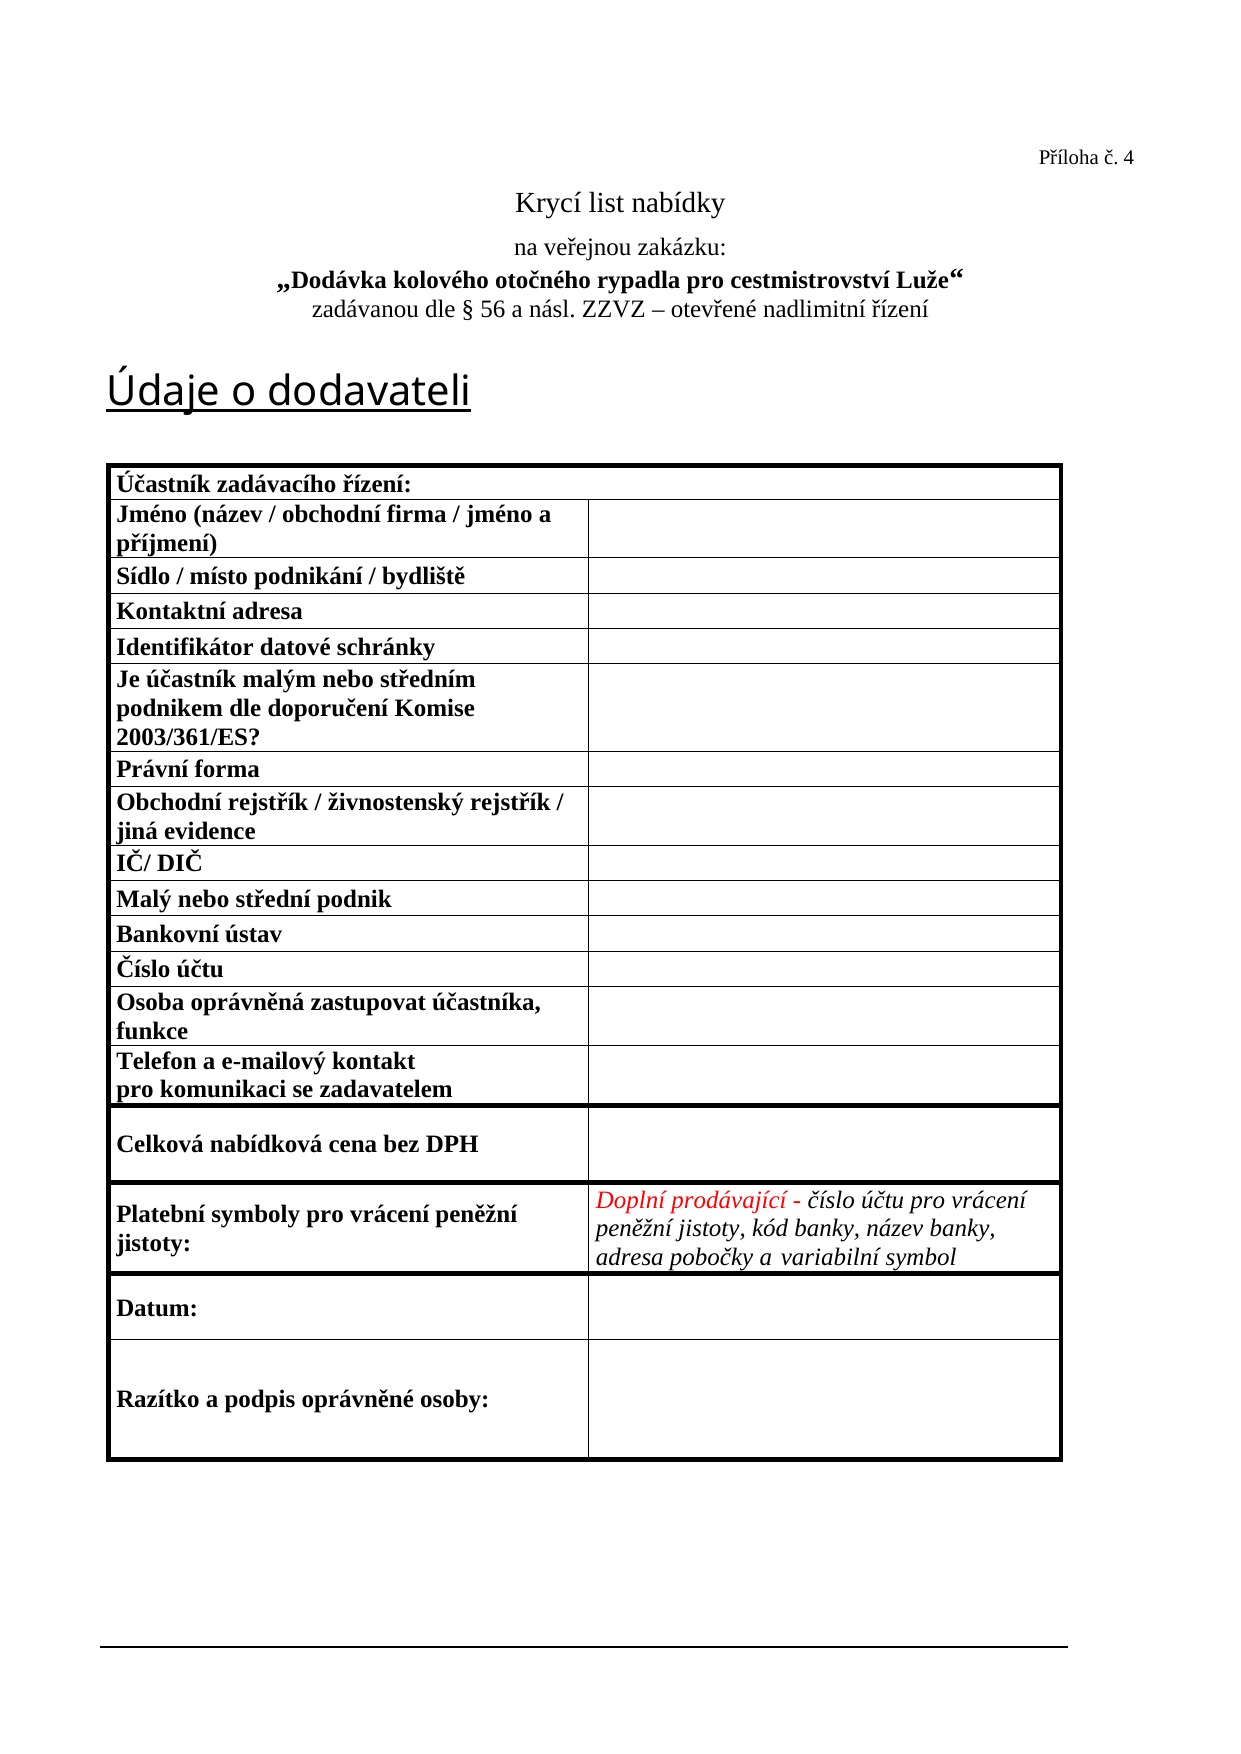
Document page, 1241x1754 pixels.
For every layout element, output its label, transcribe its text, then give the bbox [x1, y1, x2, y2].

table_cell [589, 629, 1059, 663]
table_cell Telefon a e-mailový kontakt pro komunikaci se zadavatelem [111, 1046, 588, 1103]
table_cell Datum: [111, 1276, 588, 1339]
table_cell [589, 787, 1059, 844]
table_cell [589, 594, 1059, 628]
text zadávanou dle § 56 a násl. ZZVZ – otevřené nadlimitní řízení [106, 294, 1134, 323]
table_cell Je účastník malým nebo středním podnikem dle doporučení Komise 2003/361/ES? [111, 664, 588, 751]
table_cell Platební symboly pro vrácení peněžní jistoty: [111, 1185, 588, 1271]
text „Dodávka kolového otočného rypadla pro cestmistrovství Luže“ [106, 261, 1134, 294]
table_cell Číslo účtu [111, 952, 588, 986]
table_cell [589, 1276, 1059, 1339]
subtitle Krycí list nabídky [106, 185, 1134, 219]
text na veřejnou zakázku: [106, 232, 1134, 261]
table_cell Sídlo / místo podnikání / bydliště [111, 558, 588, 592]
table_cell Bankovní ústav [111, 916, 588, 951]
table_cell [589, 916, 1059, 951]
subtitle Údaje o dodavateli [106, 361, 1134, 417]
table_cell [589, 1046, 1059, 1103]
table_cell Malý nebo střední podnik [111, 881, 588, 915]
text Příloha č. 4 [106, 144, 1134, 169]
table_cell [589, 987, 1059, 1045]
table_cell Obchodní rejstřík / živnostenský rejstřík / jiná evidence [111, 787, 588, 844]
table_cell [589, 558, 1059, 592]
table_cell [589, 664, 1059, 751]
table_cell Celková nabídková cena bez DPH [111, 1108, 588, 1180]
table_cell [589, 500, 1059, 557]
table_header Účastník zadávacího řízení: [111, 468, 1059, 498]
table_cell [589, 881, 1059, 915]
table_cell [589, 952, 1059, 986]
table_cell Právní forma [111, 752, 588, 786]
table_cell [589, 846, 1059, 880]
table_cell Identifikátor datové schránky [111, 629, 588, 663]
table_cell Razítko a podpis oprávněné osoby: [111, 1340, 588, 1457]
table_cell Kontaktní adresa [111, 594, 588, 628]
table_cell [589, 1108, 1059, 1180]
table_cell Osoba oprávněná zastupovat účastníka, funkce [111, 987, 588, 1045]
table_cell [589, 752, 1059, 786]
table_cell [589, 1340, 1059, 1457]
table_cell Jméno (název / obchodní firma / jméno a příjmení) [111, 500, 588, 557]
table_cell Doplní prodávající - číslo účtu pro vrácení peněžní jistoty, kód banky, název banky, adresa pobočky a variabilní symbol [589, 1185, 1059, 1271]
table_cell IČ/ DIČ [111, 846, 588, 880]
